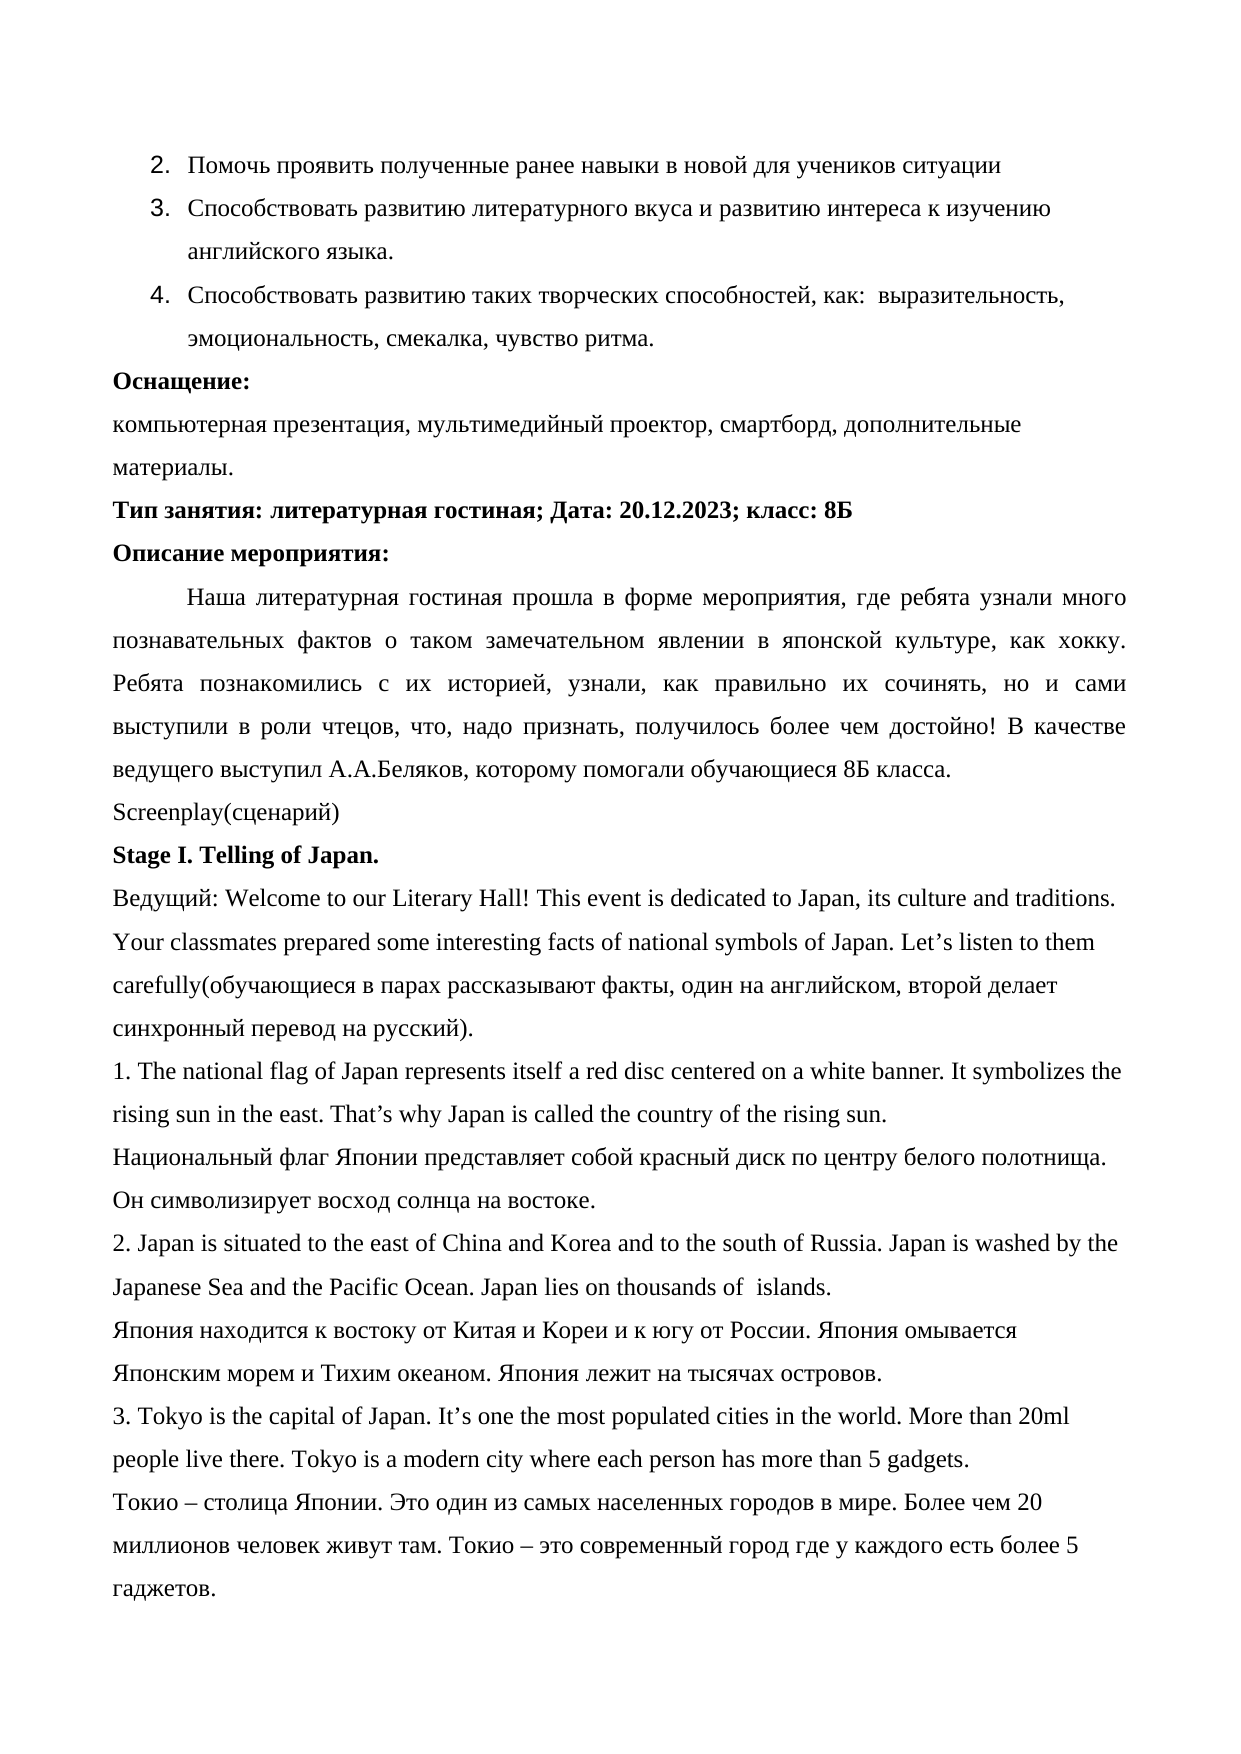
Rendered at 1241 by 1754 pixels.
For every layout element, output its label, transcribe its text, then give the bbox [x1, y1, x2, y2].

text Stage I. Telling of Japan. [112, 840, 1128, 869]
text Япония находится к востоку от Китая и Кореи и к югу от России. Япония омывается Японским морем и Тихим океаном. Япония лежит на тысячах островов. [112, 1315, 1128, 1387]
text компьютерная презентация, мультимедийный проектор, смартборд, дополнительные материалы. [112, 409, 1128, 481]
text Ведущий: Welcome to our Literary Hall! This event is dedicated to Japan, its culture and traditions. Your classmates prepared some interesting facts of national symbols of Japan. Let’s listen to them carefully(обучающиеся в парах рассказывают факты, один на английском, второй делает синхронный перевод на русский). [112, 883, 1128, 1042]
text 2. Japan is situated to the east of China and Korea and to the south of Russia. Japan is washed by the Japanese Sea and the Pacific Ocean. Japan lies on thousands of islands. [112, 1228, 1128, 1300]
list Помочь проявить полученные ранее навыки в новой для учеников ситуации [150, 150, 1128, 179]
list Способствовать развитию литературного вкуса и развитию интереса к изучению английского языка. [150, 193, 1128, 265]
text Национальный флаг Японии представляет собой красный диск по центру белого полотнища. Он символизирует восход солнца на востоке. [112, 1142, 1128, 1214]
list Способствовать развитию таких творческих способностей, как: выразительность, эмоциональность, смекалка, чувство ритма. [150, 279, 1128, 352]
text Наша литературная гостиная прошла в форме мероприятия, где ребята узнали много познавательных фактов о таком замечательном явлении в японской культуре, как хокку. Ребята познакомились с их историей, узнали, как правильно их сочинять, но и сами выступили в роли чтецов, что, надо признать, получилось более чем достойно! В качестве ведущего выступил А.А.Беляков, которому помогали обучающиеся 8Б класса. [112, 582, 1128, 783]
text 1. The national flag of Japan represents itself a red disc centered on a white banner. It symbolizes the rising sun in the east. That’s why Japan is called the country of the rising sun. [112, 1056, 1128, 1128]
text Токио – столица Японии. Это один из самых населенных городов в мире. Более чем 20 миллионов человек живут там. Токио – это современный город где у каждого есть более 5 гаджетов. [112, 1487, 1128, 1602]
text Тип занятия: литературная гостиная; Дата: 20.12.2023; класс: 8Б [112, 495, 1128, 524]
text 3. Tokyo is the capital of Japan. It’s one the most populated cities in the world. More than 20ml people live there. Tokyo is a modern city where each person has more than 5 gadgets. [112, 1401, 1128, 1473]
text Описание мероприятия: [112, 538, 1128, 567]
text Оснащение: [112, 366, 1128, 395]
text Screenplay(сценарий) [112, 797, 1128, 826]
